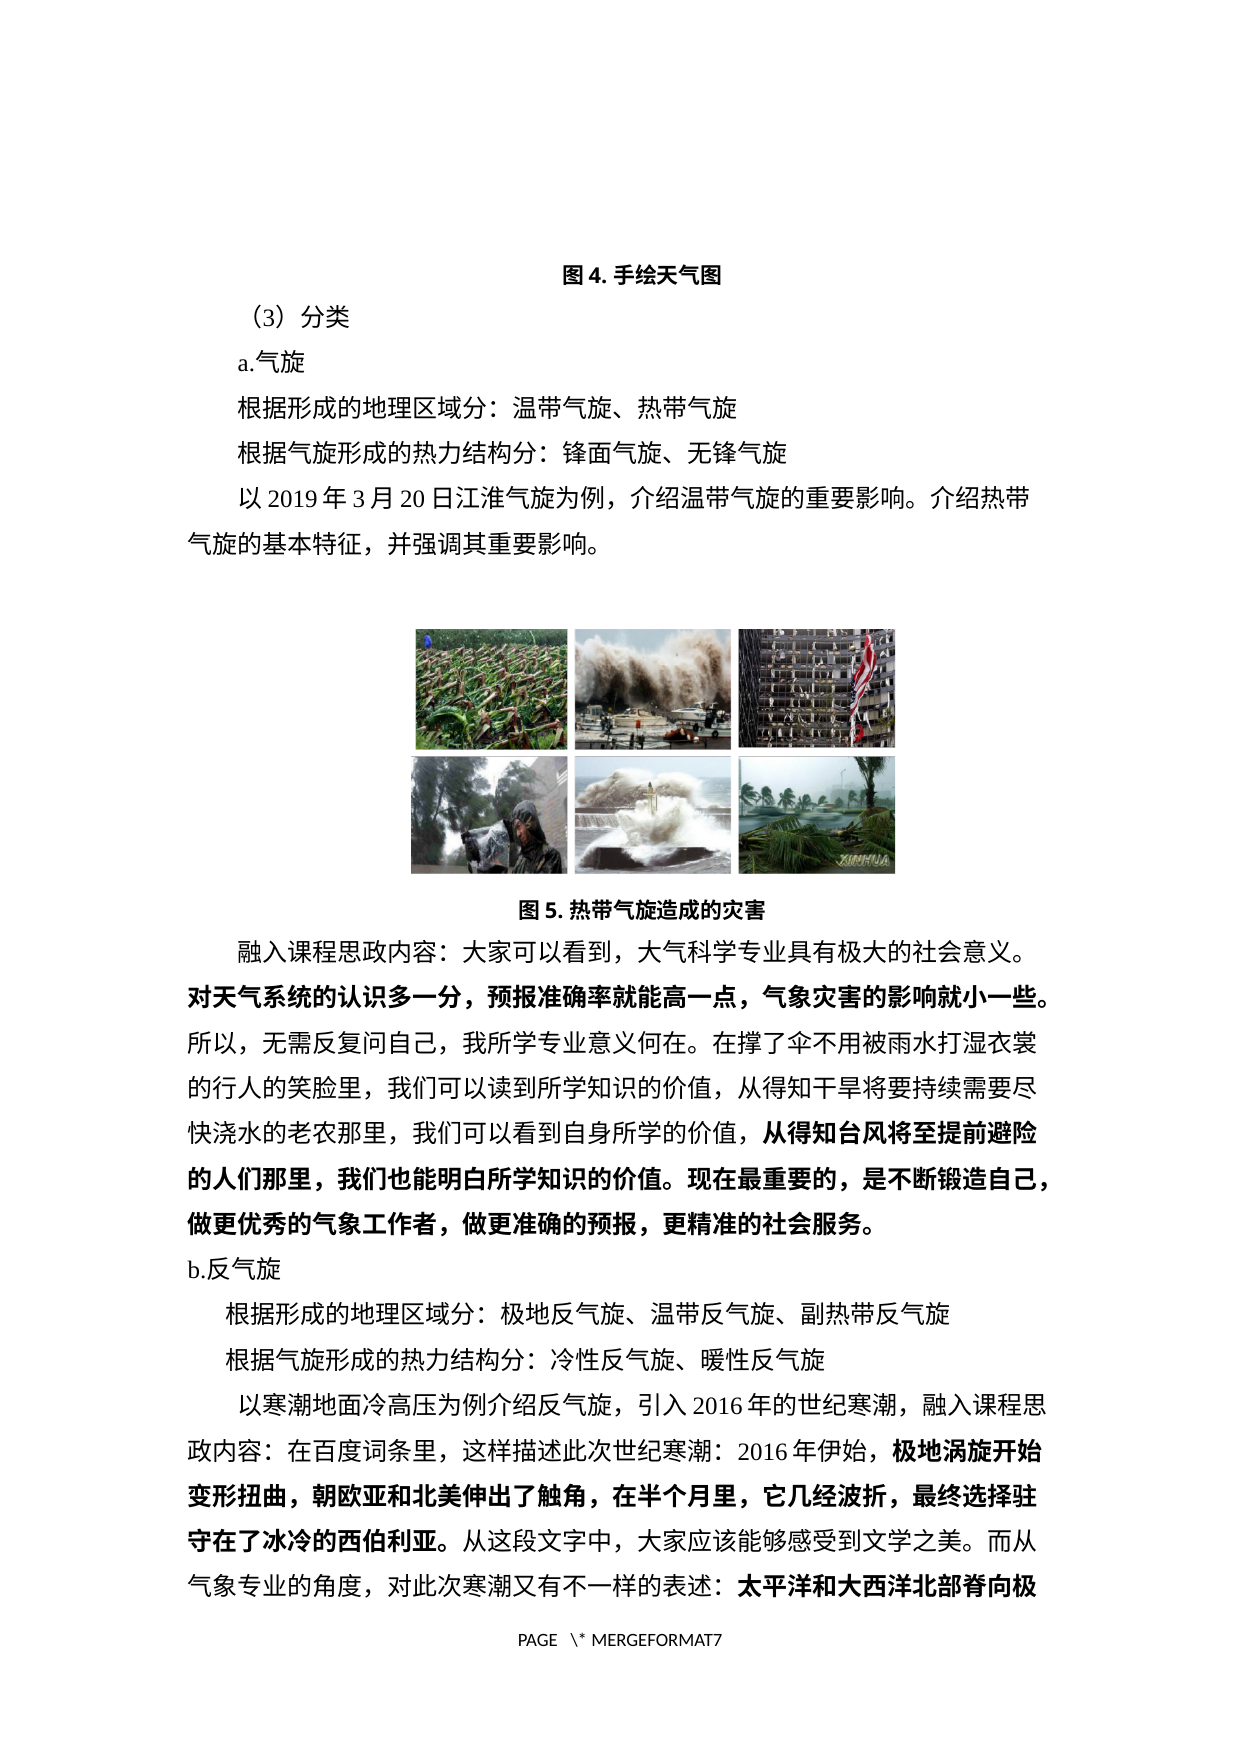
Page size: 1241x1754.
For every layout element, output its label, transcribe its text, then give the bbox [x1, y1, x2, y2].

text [187, 1386, 1053, 1603]
text 根据气旋形成的热力结构分：冷性反气旋、暖性反气旋 [187, 1340, 1053, 1377]
text （3）分类 [187, 297, 1053, 334]
text b.反气旋 [187, 1250, 1053, 1286]
text 图4. 手绘天气图 [187, 258, 1053, 289]
text 根据气旋形成的热力结构分：锋面气旋、无锋气旋 [187, 433, 1053, 470]
text 图5. 热带气旋造成的灾害 [187, 893, 1053, 924]
text a.气旋 [187, 343, 1053, 379]
picture [411, 629, 896, 874]
text 融入课程思政内容：大家可以看到，大气科学专业具有极大的社会意义。对天气系统的认识多一分，预报准确率就能高一点，气象灾害的影响就小一些。所以，无需反复问自己，我所学专业意义何在。在撑了伞不用被雨水打湿衣裳的行人的笑脸里，我们可以读到所学知识的价值，从得知干旱将要持续需要尽快浇水的老农那里，我们可以看到自身所学的价值，从得知台风将至提前避险的人们那里，我们也能明白所学知识的价值。现在最重要的，是不断锻造自己，做更优秀的气象工作者，做更准确的预报，更精准的社会服务。 [187, 932, 1053, 1241]
text 以2019年3月20日江淮气旋为例，介绍温带气旋的重要影响。介绍热带气旋的基本特征，并强调其重要影响。 [187, 479, 1053, 560]
text 根据形成的地理区域分：极地反气旋、温带反气旋、副热带反气旋 [187, 1295, 1053, 1331]
text 根据形成的地理区域分：温带气旋、热带气旋 [187, 388, 1053, 424]
